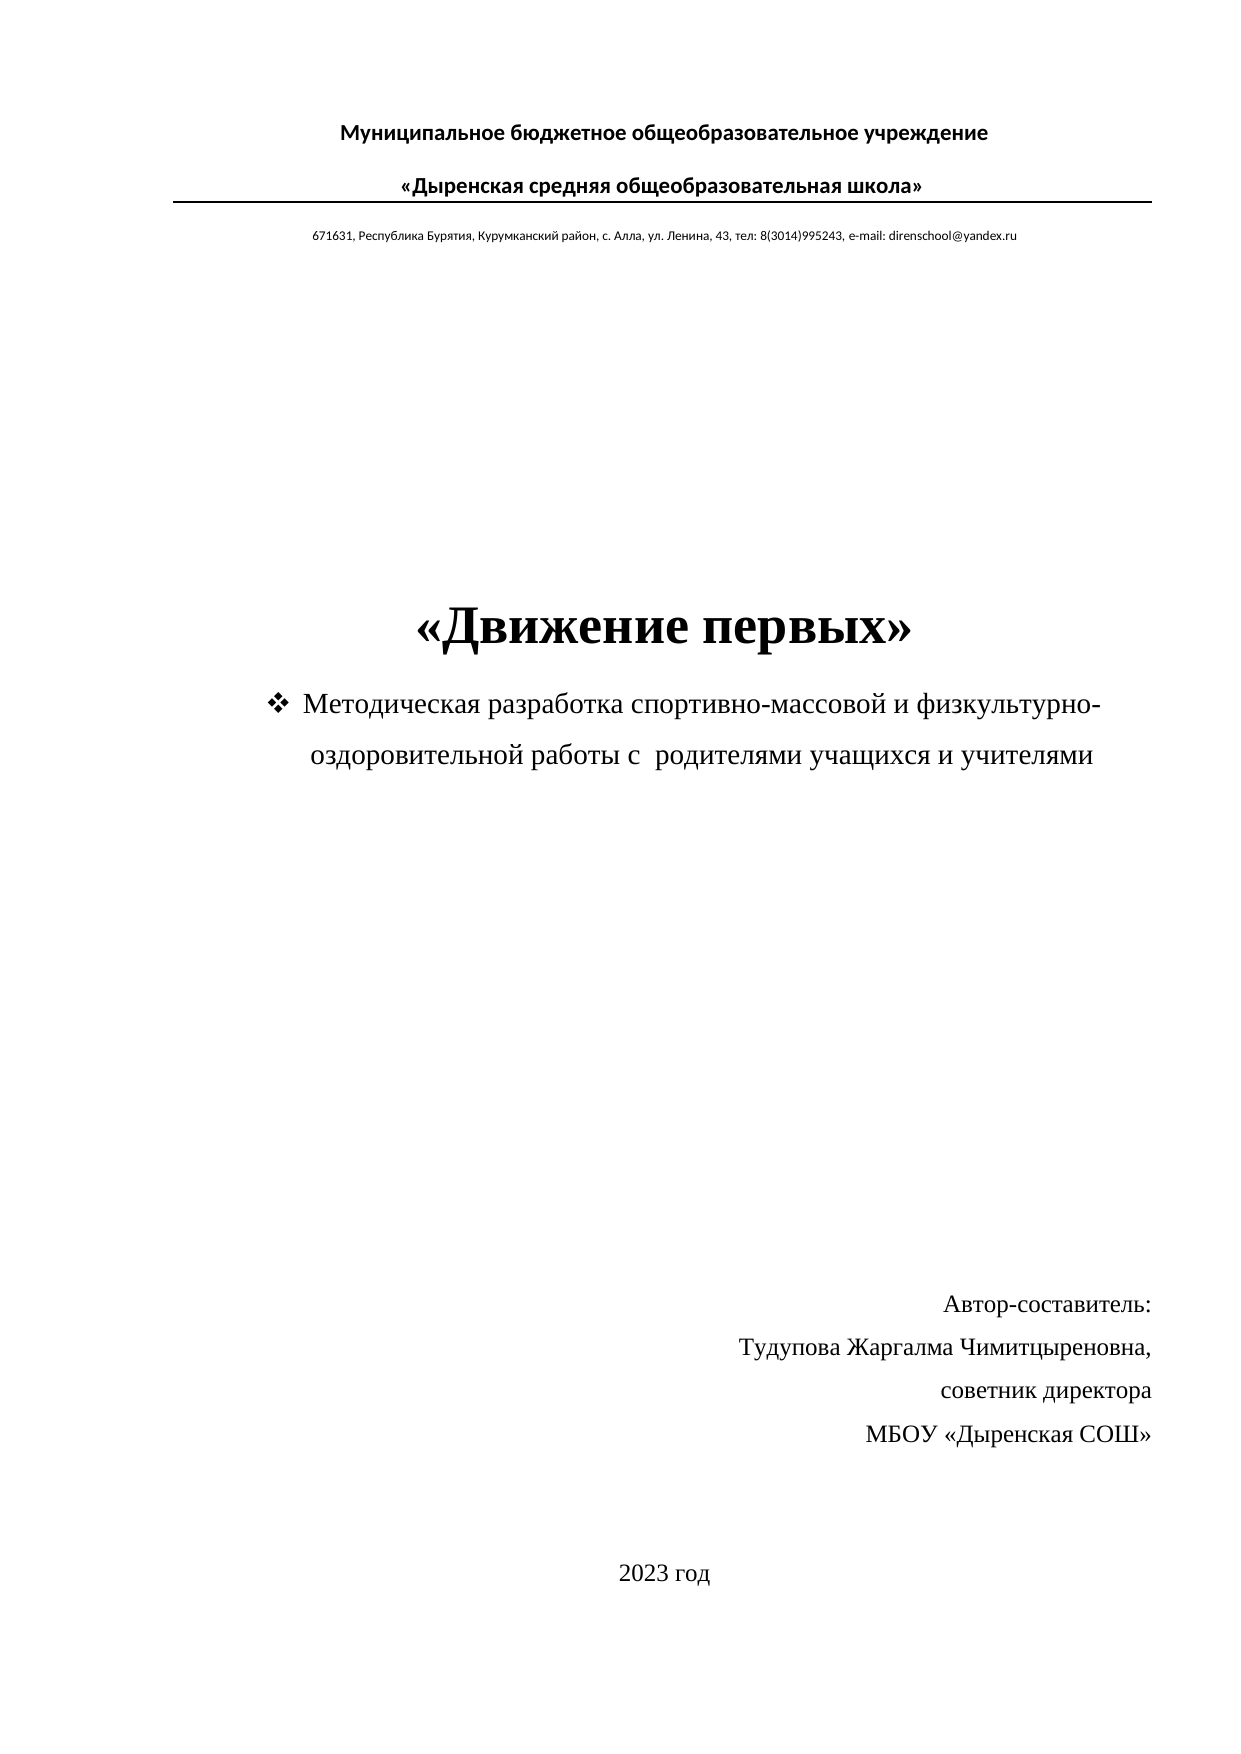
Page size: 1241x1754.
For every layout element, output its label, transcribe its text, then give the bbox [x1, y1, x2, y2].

text «Движение первых» [177, 593, 1152, 656]
text «Дыренская средняя общеобразовательная школа» [172, 171, 1152, 203]
text 2023 год [177, 1558, 1152, 1586]
text советник директора [177, 1376, 1152, 1404]
text Муниципальное бюджетное общеобразовательное учреждение [177, 118, 1152, 146]
text 671631, Республика Бурятия, Курумканский район, с. Алла, ул. Ленина, 43, тел: 8(3014)995243, e-mail: direnschool@yandex.ru [177, 228, 1152, 256]
text Автор-составитель: [177, 1289, 1152, 1318]
text Тудупова Жаргалма Чимитцыреновна, [177, 1332, 1152, 1361]
list Методическая разработка спортивно-массовой и физкультурно-оздоровительной работы с родителями учащихся и учителями [215, 687, 1152, 771]
text МБОУ «Дыренская СОШ» [177, 1419, 1152, 1447]
